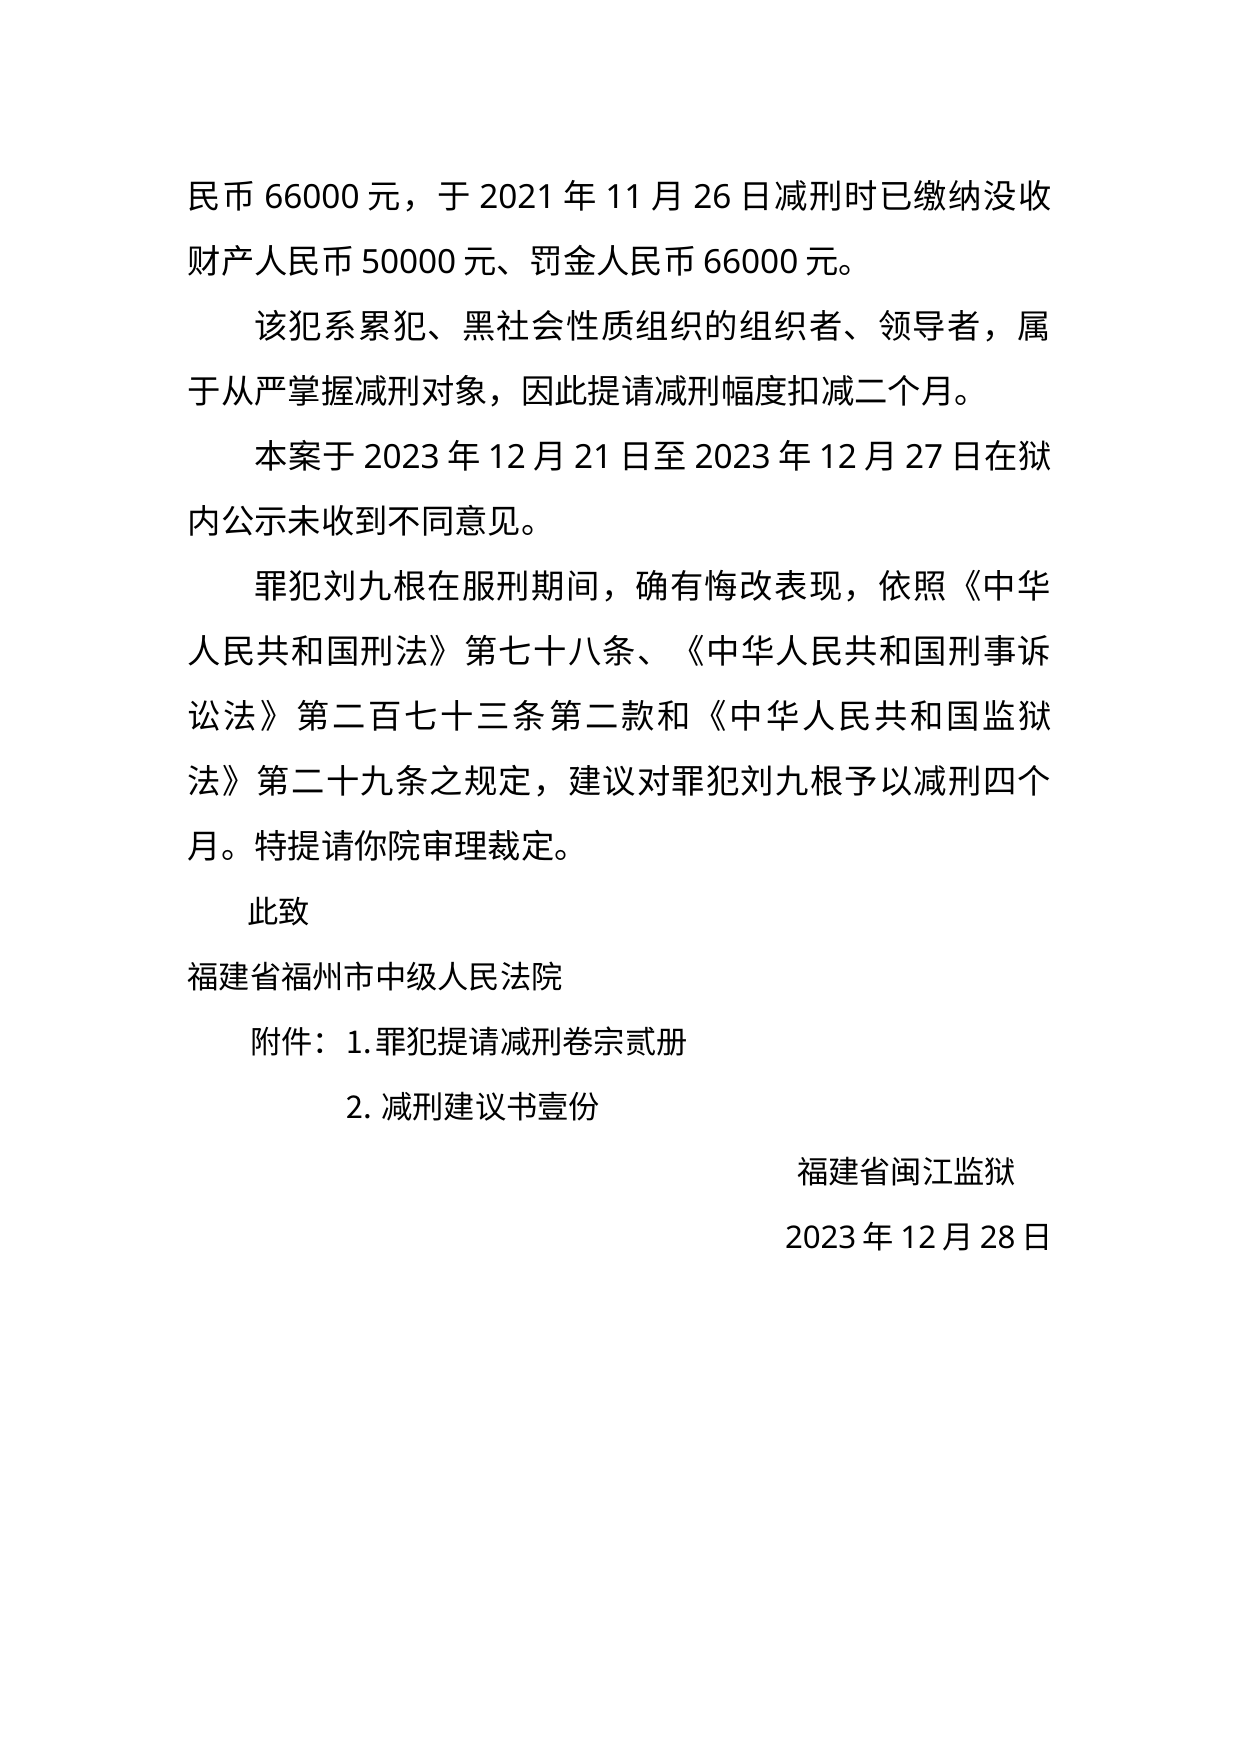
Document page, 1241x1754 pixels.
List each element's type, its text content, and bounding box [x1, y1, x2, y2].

text 该犯系累犯、黑社会性质组织的组织者、领导者，属于从严掌握减刑对象，因此提请减刑幅度扣减二个月。 [187, 292, 1053, 422]
text ⒉减刑建议书壹份 [187, 1072, 1053, 1137]
text 福建省福州市中级人民法院 [187, 942, 1053, 1007]
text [187, 162, 1053, 292]
text 附件：⒈罪犯提请减刑卷宗贰册 [187, 1007, 1053, 1072]
text 2023年12月28日 [187, 1202, 1053, 1267]
text 福建省闽江监狱 [187, 1137, 1053, 1202]
text 本案于2023年12月21日至2023年12月27日在狱内公示未收到不同意见。 [187, 422, 1053, 552]
text 此致 [187, 877, 1053, 942]
text 罪犯刘九根在服刑期间，确有悔改表现，依照《中华人民共和国刑法》第七十八条、《中华人民共和国刑事诉讼法》第二百七十三条第二款和《中华人民共和国监狱法》第二十九条之规定，建议对罪犯刘九根予以减刑四个月。特提请你院审理裁定。 [187, 552, 1053, 877]
